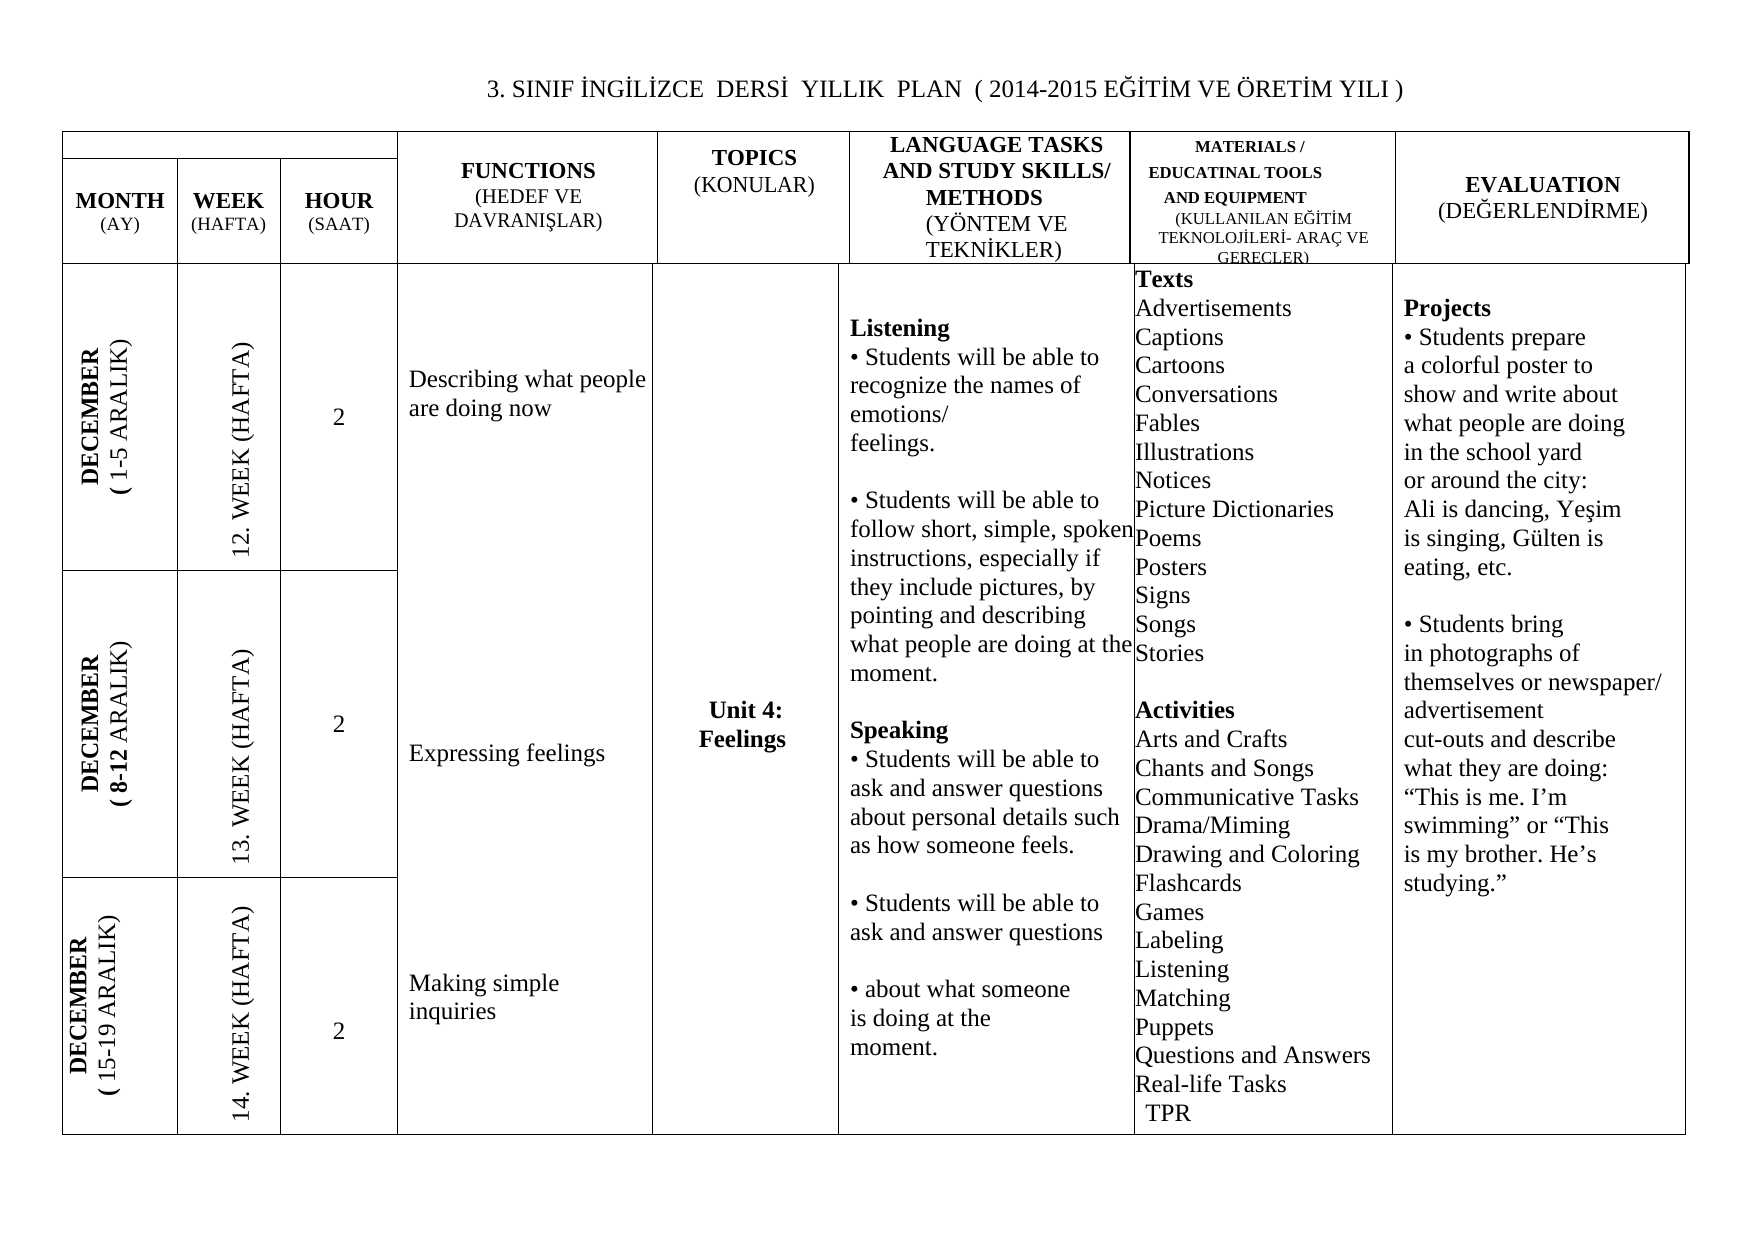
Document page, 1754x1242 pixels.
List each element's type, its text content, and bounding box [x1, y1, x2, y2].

table_cell 12. WEEK (HAFTA) 1 [178, 264, 280, 570]
table_cell Unit 4: Feelings [653, 264, 838, 1134]
table_cell WEEK (HAFTA) [178, 159, 280, 263]
table_cell 13. WEEK (HAFTA) 2 [178, 571, 280, 877]
table_cell DECEMBER ( 1-5 ARALIK) [63, 264, 177, 570]
table_cell 2 [281, 264, 397, 570]
table_header TOPICS (KONULAR) [658, 132, 849, 263]
table_header LANGUAGE TASKS AND STUDY SKILLS/ METHODS (YÖNTEM VE TEKNİKLER) [850, 132, 1129, 263]
table_header [63, 132, 397, 158]
table_header FUNCTIONS (HEDEF VE DAVRANIŞLAR) [398, 132, 657, 263]
table_cell Texts Advertisements Captions Cartoons Conversations Fables Illustrations Notices Picture Dictionaries Poems Posters Signs Songs Stories Activities Arts and Crafts Chants and Songs Communicative Tasks Drama/Miming Drawing and Coloring Flashcards Games Labeling Listening Matching Puppets Questions and Answers Real-life Tasks TPR [1135, 264, 1392, 1134]
table_header EVALUATION (DEĞERLENDİRME) [1396, 132, 1688, 263]
table_cell DECEMBER ( 15-19 ARALIK) [63, 878, 177, 1134]
table_cell MONTH (AY) [63, 159, 177, 263]
table_cell DECEMBER ( 8-12 ARALIK) [63, 571, 177, 877]
table_cell Projects • Students prepare a colorful poster to show and write about what people are doing in the school yard or around the city: Ali is dancing, Yeşim is singing, Gülten is eating, etc. • Students bring in photographs of themselves or newspaper/ advertisement cut-outs and describe what they are doing: “This is me. I’m swimming” or “This is my brother. He’s studying.” [1393, 264, 1685, 1134]
table_cell Listening • Students will be able to recognize the names of emotions/ feelings. • Students will be able to follow short, simple, spoken instructions, especially if they include pictures, by pointing and describing what people are doing at the moment. Speaking • Students will be able to ask and answer questions about personal details such as how someone feels. • Students will be able to ask and answer questions about what someone is doing at the moment. [839, 264, 1134, 1134]
table_header MATERIALS / EDUCATINAL TOOLS AND EQUIPMENT (KULLANILAN EĞİTİM TEKNOLOJİLERİ- ARAÇ VE GEREÇLER) [1131, 132, 1395, 263]
table_cell Describing what people are doing now Expressing feelings Making simple inquiries [398, 264, 652, 1134]
table_cell 2 [281, 571, 397, 877]
table_cell 2 [281, 878, 397, 1134]
table_cell HOUR (SAAT) [281, 159, 397, 263]
table_cell 14. WEEK (HAFTA) 3 [178, 878, 280, 1134]
